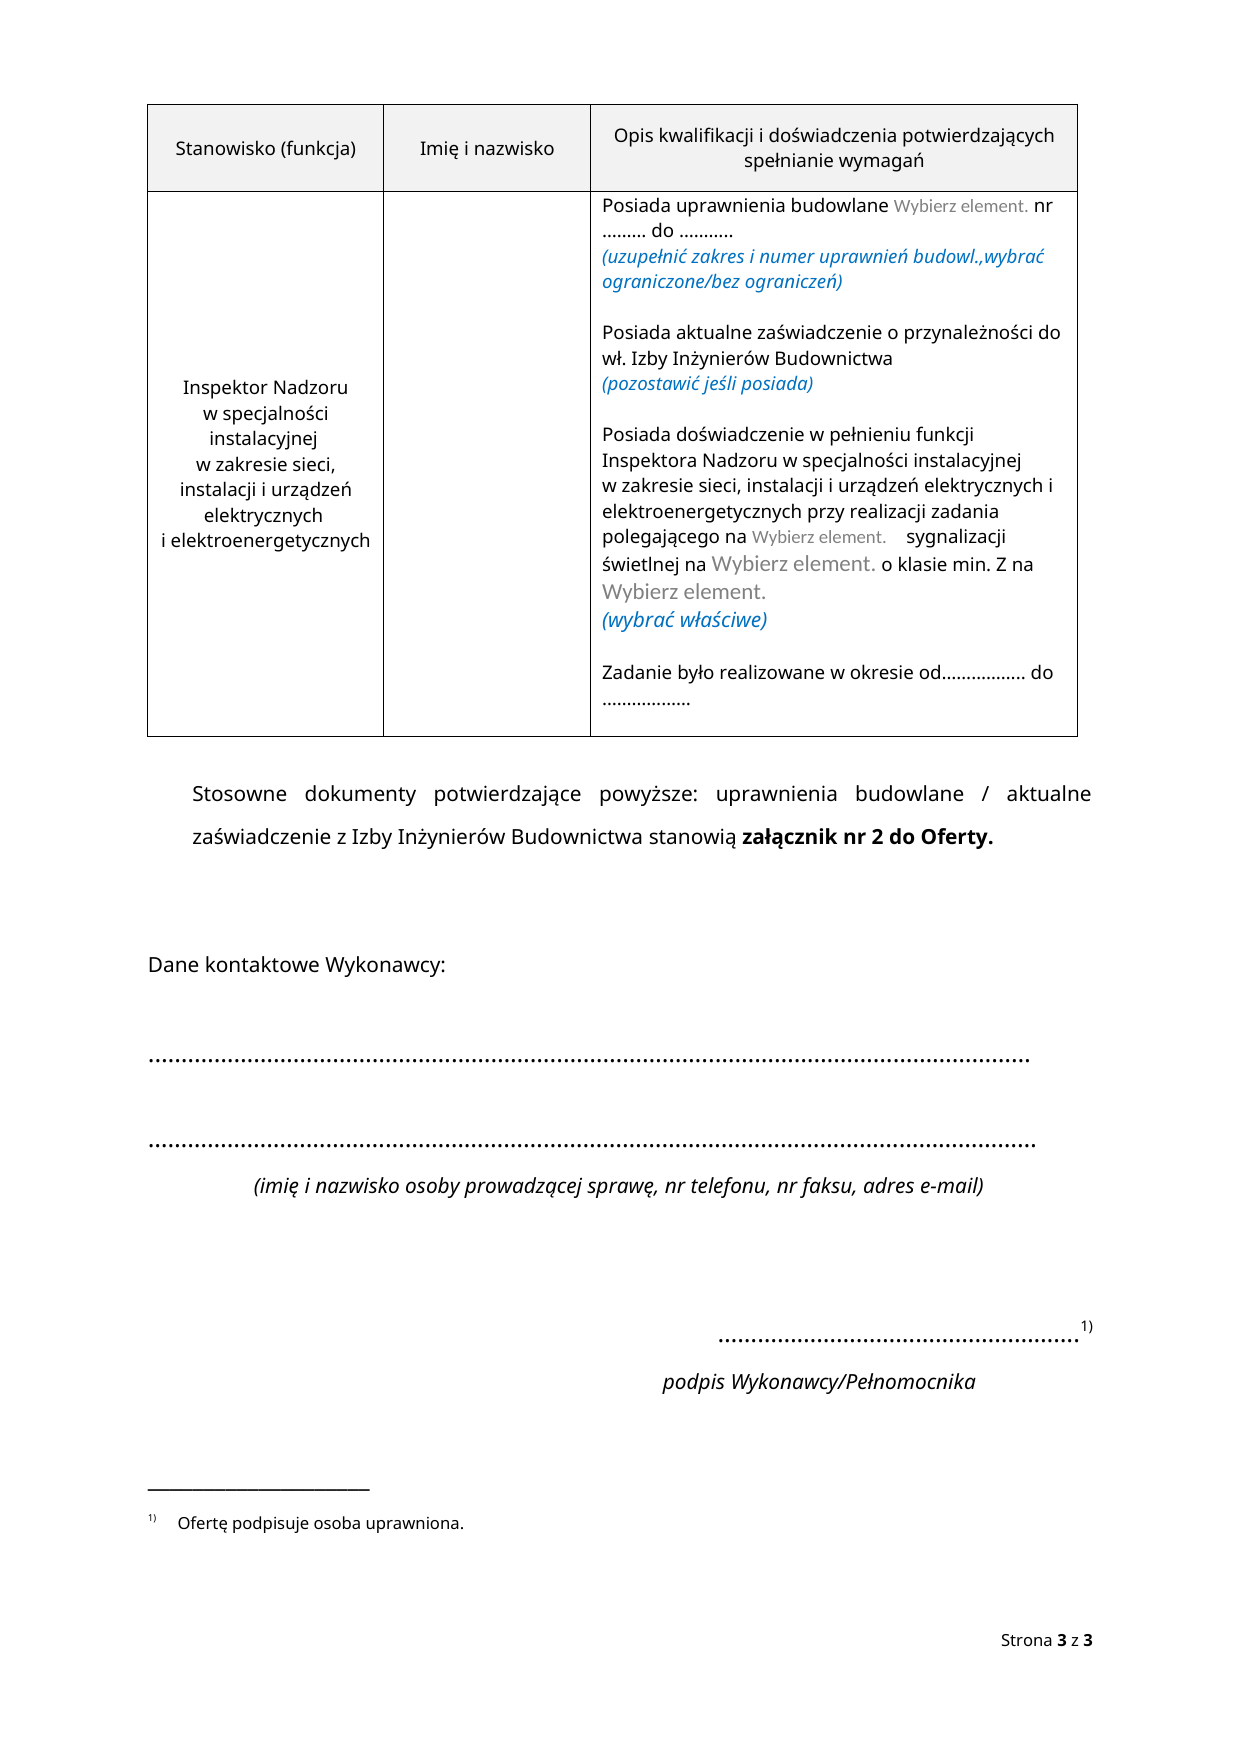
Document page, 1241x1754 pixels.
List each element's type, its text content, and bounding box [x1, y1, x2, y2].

text 1) Ofertę podpisuje osoba uprawniona. [148, 1512, 1093, 1534]
text ……………………………………………………………………………………………………………………… [148, 1120, 1093, 1154]
table_cell Posiada uprawnienia budowlane nr ……… do ……….. (uzupełnić zakres i numer uprawnień budowl.,wybrać ograniczone/bez ograniczeń) Posiada aktualne zaświadczenie o przynależności do wł. Izby Inżynierów Budownictwa (pozostawić jeśli posiada) Posiada doświadczenie w pełnieniu funkcji Inspektora Nadzoru w specjalności instalacyjnej w zakresie sieci, instalacji i urządzeń elektrycznych i elektroenergetycznych przy realizacji zadania polegającego na sygnalizacji świetlnej na o klasie min. Z na (wybrać właściwe) Zadanie było realizowane w okresie od.. do [591, 192, 1077, 736]
table_header Opis kwalifikacji i doświadczenia potwierdzających spełnianie wymagań [591, 105, 1077, 191]
table_header Stanowisko (funkcja) [148, 105, 383, 191]
table_header Imię i nazwisko [384, 105, 590, 191]
text podpis Wykonawcy/Pełnomocnika [148, 1367, 1093, 1396]
text Stosowne dokumenty potwierdzające powyższe: uprawnienia budowlane / aktualne zaświadczenie z Izby Inżynierów Budownictwa stanowią załącznik nr 2 do Oferty. [192, 779, 1093, 851]
text ____________________ [148, 1461, 1093, 1495]
text .……………………………………………………..…………………..………………………………………… [148, 1035, 1093, 1069]
table_cell Inspektor Nadzoru w specjalności instalacyjnej w zakresie sieci, instalacji i urządzeń elektrycznych i elektroenergetycznych [148, 192, 383, 736]
text Dane kontaktowe Wykonawcy: [148, 950, 1093, 978]
text (imię i nazwisko osoby prowadzącej sprawę, nr telefonu, nr faksu, adres e-mail) [148, 1171, 1093, 1200]
text ……………………………………………….1) [148, 1316, 1093, 1350]
table_cell [384, 192, 590, 736]
